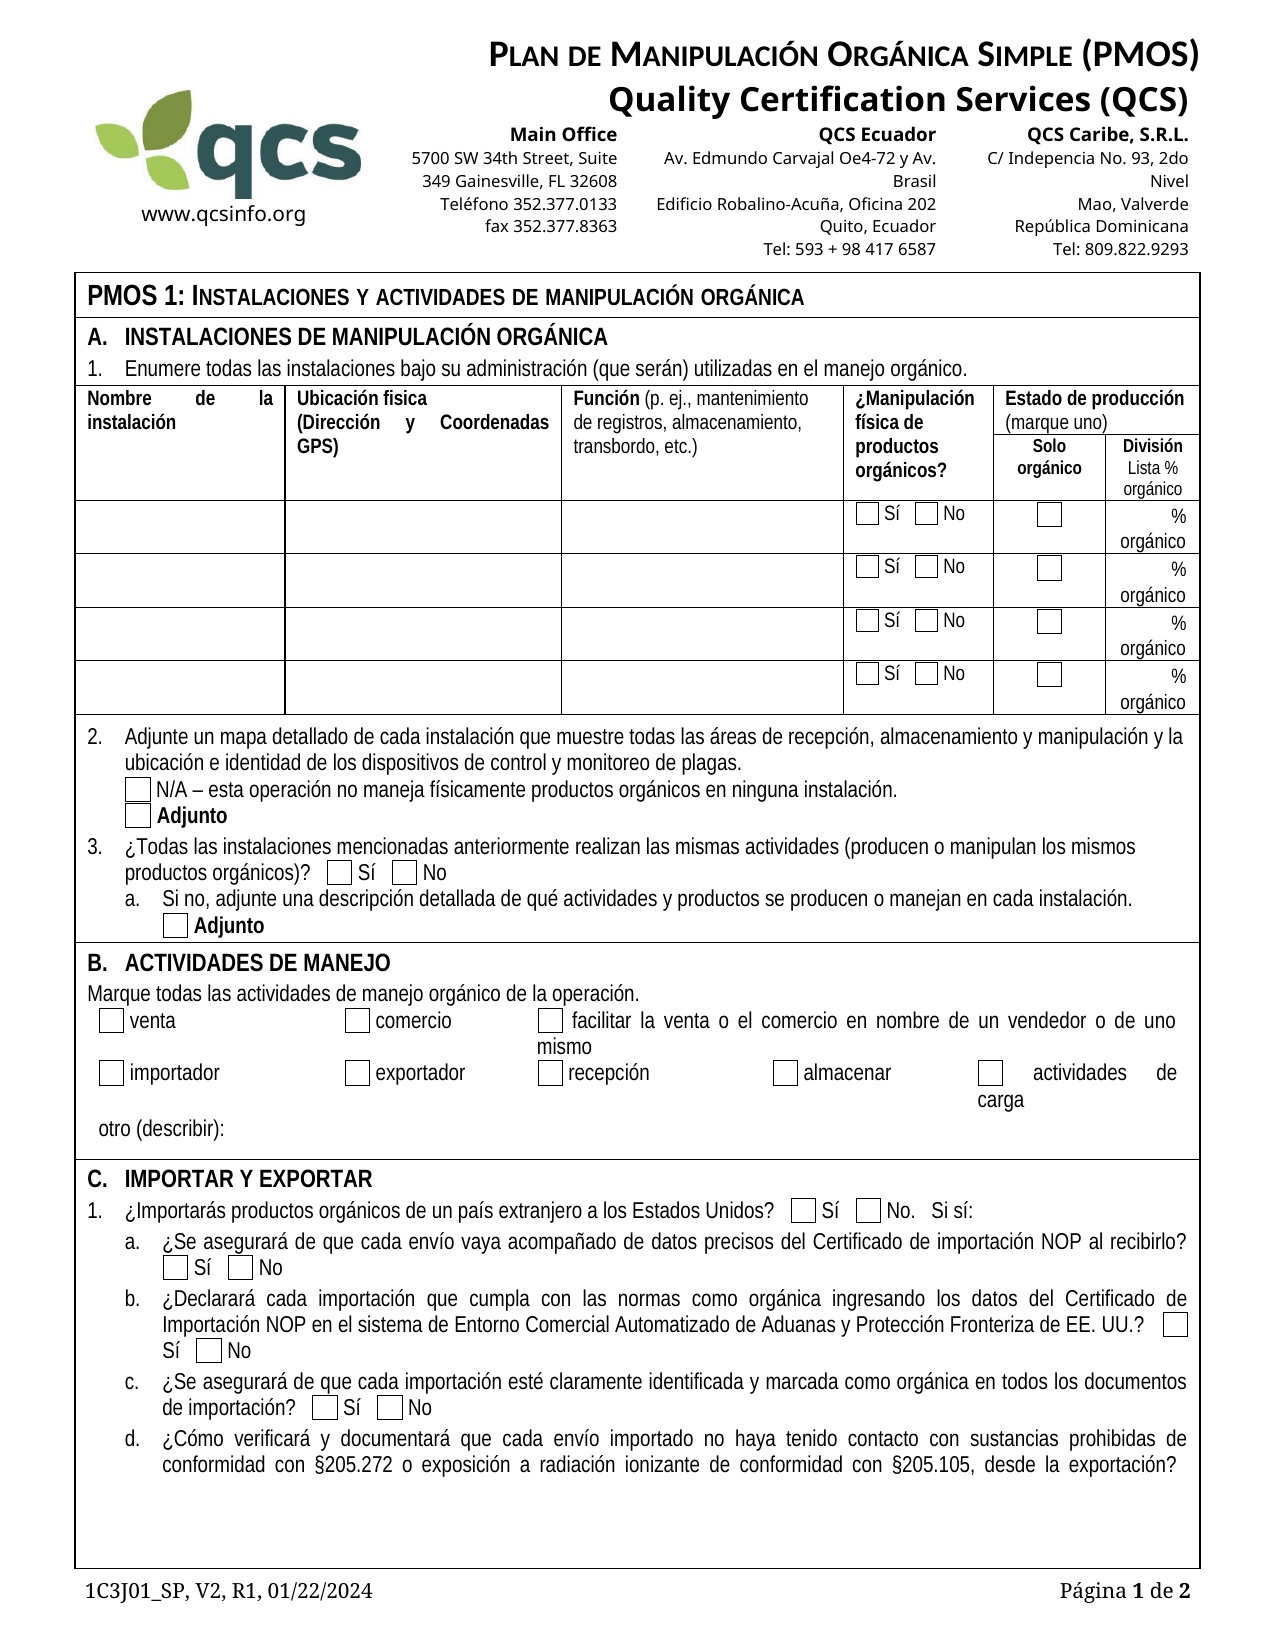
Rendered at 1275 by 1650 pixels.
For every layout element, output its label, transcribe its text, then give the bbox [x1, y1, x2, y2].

table_cell Adjunte un mapa detallado de cada instalación que muestre todas las áreas de recepción, almacenamiento y manipulación y la ubicación e identidad de los dispositivos de control y monitoreo de plagas. N/A – esta operación no maneja físicamente productos orgánicos en ninguna instalación. Adjunto ¿Todas las instalaciones mencionadas anteriormente realizan las mismas actividades (producen o manipulan los mismos productos orgánicos)? Sí No Si no, adjunte una descripción detallada de qué actividades y productos se producen o manejan en cada instalación. Adjunto [76, 715, 1199, 942]
table_cell [286, 608, 561, 660]
table_cell [286, 501, 561, 553]
table_cell [994, 501, 1105, 553]
table_cell Sí No [844, 501, 993, 553]
table_cell INSTALACIONES DE MANIPULACIÓN ORGÁNICA Enumere todas las instalaciones bajo su administración (que serán) utilizadas en el manejo orgánico. [76, 318, 1199, 385]
table_cell [286, 554, 561, 607]
table_cell [76, 554, 284, 607]
table_cell [994, 554, 1105, 607]
table_cell [76, 661, 284, 714]
table_cell Estado de producción (marque uno) [994, 386, 1199, 434]
picture [95, 90, 361, 199]
table_cell [76, 501, 284, 553]
table_header PMOS 1: Instalaciones y actividades de manipulación orgánica [76, 273, 1199, 317]
table_cell División Lista % orgánico [1106, 435, 1199, 500]
table_cell Sí No [844, 661, 993, 714]
table_cell Función (p. ej., mantenimiento de registros, almacenamiento, transbordo, etc.) [562, 386, 843, 500]
table_cell % orgánico [1106, 661, 1199, 714]
table_cell [76, 608, 284, 660]
table_cell [994, 661, 1105, 714]
table_cell ¿Manipulación física de productos orgánicos? [844, 386, 993, 500]
table_cell [562, 554, 843, 607]
table_cell Sí No [844, 608, 993, 660]
table_cell IMPORTAR Y EXPORTAR ¿Importarás productos orgánicos de un país extranjero a los Estados Unidos? Sí No. Si sí: ¿Se asegurará de que cada envío vaya acompañado de datos precisos del Certificado de importación NOP al recibirlo? Sí No ¿Declarará cada importación que cumpla con las normas como orgánica ingresando los datos del Certificado de Importación NOP en el sistema de Entorno Comercial Automatizado de Aduanas y Protección Fronteriza de EE. UU.? Sí No ¿Se asegurará de que cada importación esté claramente identificada y marcada como orgánica en todos los documentos de importación? Sí No ¿Cómo verificará y documentará que cada envío importado no haya tenido contacto con sustancias prohibidas de conformidad con §205.272 o exposición a radiación ionizante de conformidad con §205.105, desde la exportación? [76, 1160, 1199, 1568]
table_cell Ubicación fisica (Dirección y Coordenadas GPS) [286, 386, 561, 500]
table_cell [286, 661, 561, 714]
table_cell [562, 608, 843, 660]
table_cell Sí No [844, 554, 993, 607]
table_cell Solo orgánico [994, 435, 1105, 500]
table_cell [994, 608, 1105, 660]
table_cell ACTIVIDADES DE MANEJO Marque todas las actividades de manejo orgánico de la operación. [76, 943, 1199, 1159]
table_cell % orgánico [1106, 554, 1199, 607]
table_cell [562, 501, 843, 553]
table_cell Nombre de la instalación [76, 386, 284, 500]
table_cell % orgánico [1106, 501, 1199, 553]
table_cell [562, 661, 843, 714]
table_cell % orgánico [1106, 608, 1199, 660]
